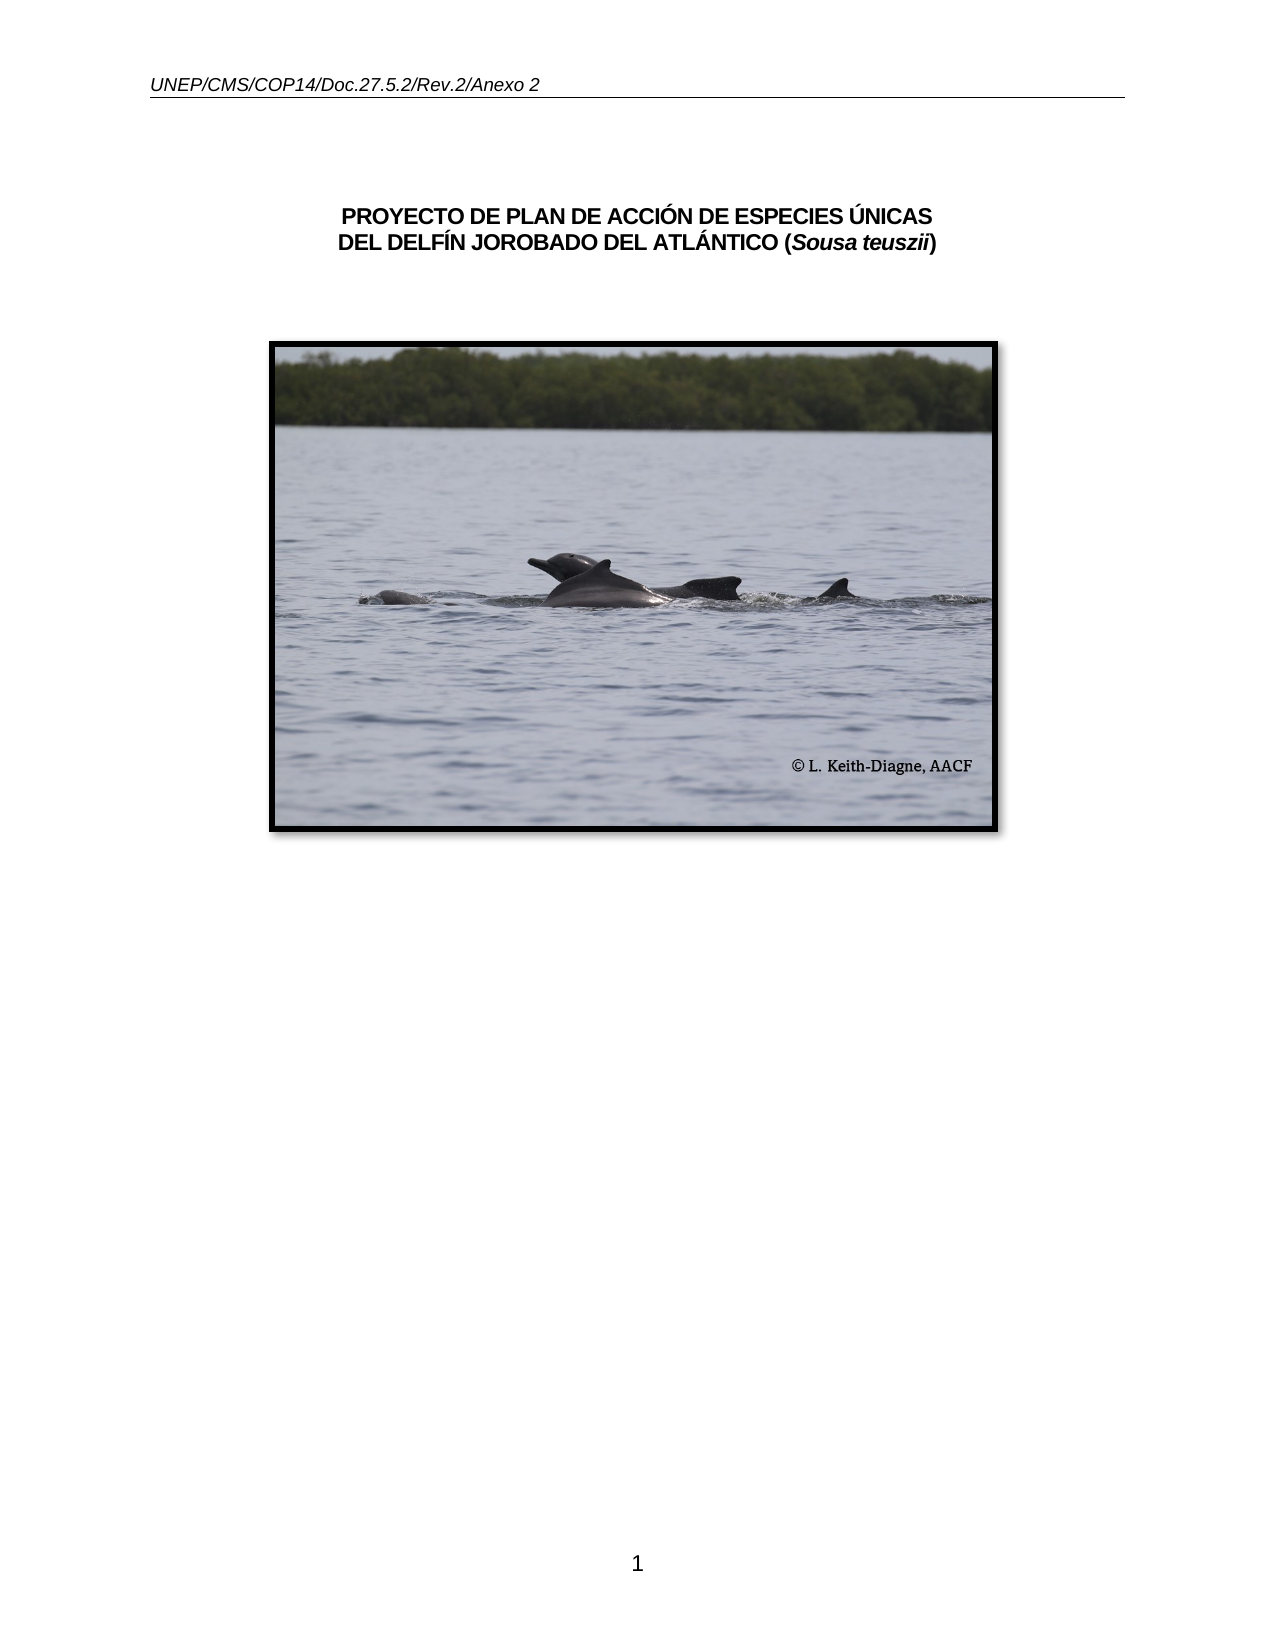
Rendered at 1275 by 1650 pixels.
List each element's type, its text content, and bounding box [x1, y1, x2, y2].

title PROYECTO DE PLAN DE ACCIÓN DE ESPECIES ÚNICAS [150, 203, 1125, 229]
title DEL DELFÍN JOROBADO DEL ATLÁNTICO (Sousa teuszii) [150, 229, 1125, 255]
picture [275, 347, 992, 826]
